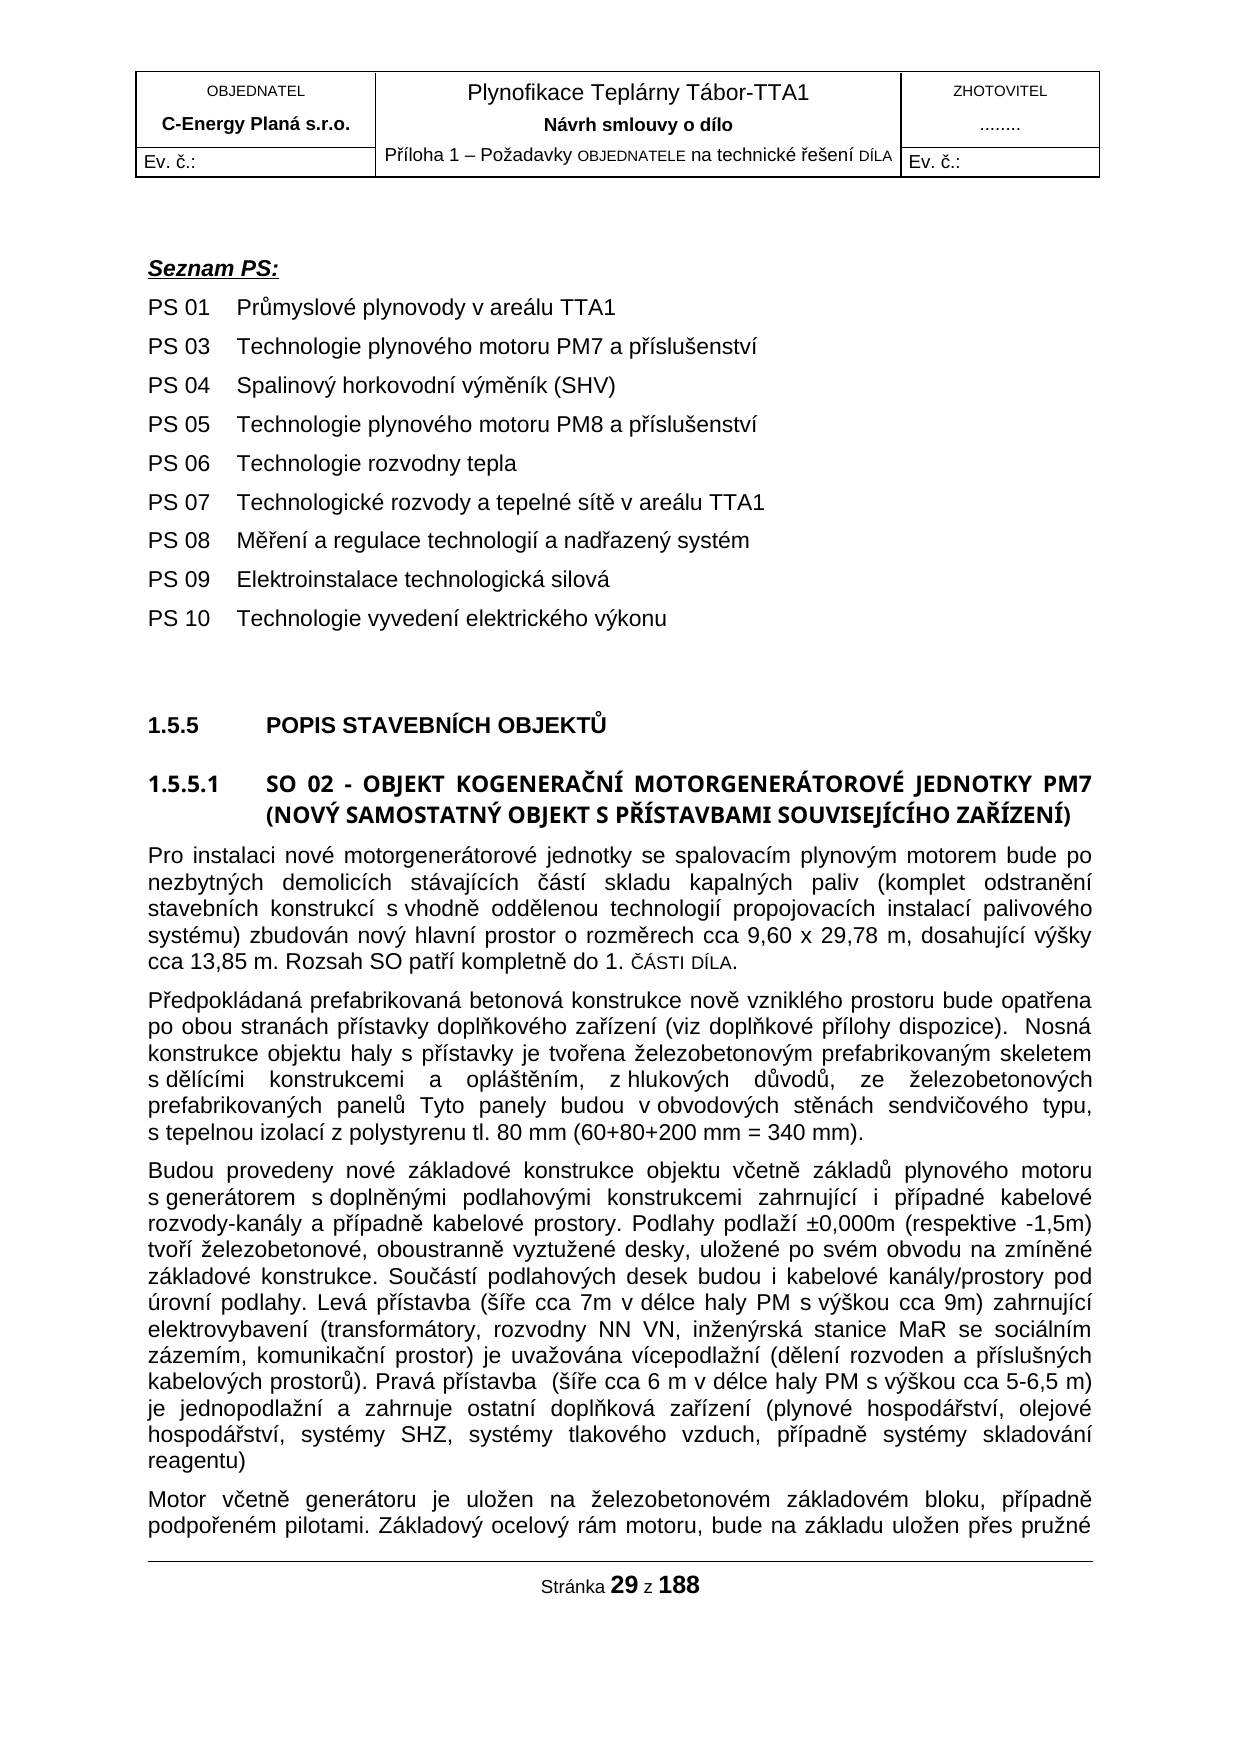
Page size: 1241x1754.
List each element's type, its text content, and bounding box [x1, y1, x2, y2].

text PS 05 Technologie plynového motoru PM8 a příslušenství [148, 411, 1093, 437]
text PS 07 Technologické rozvody a tepelné sítě v areálu TTA1 [148, 488, 1093, 515]
text PS 09 Elektroinstalace technologická silová [148, 566, 1093, 593]
text PS 10 Technologie vyvedení elektrického výkonu [148, 605, 1093, 631]
text Seznam PS: [148, 255, 1093, 282]
text Předpokládaná prefabrikovaná betonová konstrukce nově vzniklého prostoru bude opatřena po obou stranách přístavky doplňkového zařízení (viz doplňkové přílohy dispozice). Nosná konstrukce objektu haly s přístavky je tvořena železobetonovým prefabrikovaným skeletem s dělícími konstrukcemi a opláštěním, z hlukových důvodů, ze železobetonových prefabrikovaných panelů Tyto panely budou v obvodových stěnách sendvičového typu, s tepelnou izolací z polystyrenu tl. 80 mm (60+80+200 mm = 340 mm). [148, 987, 1093, 1145]
text PS 08 Měření a regulace technologií a nadřazený systém [148, 527, 1093, 554]
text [148, 1486, 1093, 1539]
subtitle SO 02 - OBJEKT KOGENERAČNÍ MOTORGENERÁTOROVÉ JEDNOTKY PM7 (NOVÝ SAMOSTATNÝ OBJEKT S PŘÍSTAVBAMI SOUVISEJÍCÍHO ZAŘÍZENÍ) [148, 767, 1093, 830]
text Pro instalaci nové motorgenerátorové jednotky se spalovacím plynovým motorem bude po nezbytných demolicích stávajících částí skladu kapalných paliv (komplet odstranění stavebních konstrukcí s vhodně oddělenou technologií propojovacích instalací palivového systému) zbudován nový hlavní prostor o rozměrech cca 9,60 x 29,78 m, dosahující výšky cca 13,85 m. Rozsah SO patří kompletně do 1. části díla. [148, 842, 1093, 974]
text PS 06 Technologie rozvodny tepla [148, 450, 1093, 476]
text PS 03 Technologie plynového motoru PM7 a příslušenství [148, 333, 1093, 359]
text PS 04 Spalinový horkovodní výměník (SHV) [148, 372, 1093, 398]
text PS 01 Průmyslové plynovody v areálu TTA1 [148, 294, 1093, 321]
text Budou provedeny nové základové konstrukce objektu včetně základů plynového motoru s generátorem s doplněnými podlahovými konstrukcemi zahrnující i případné kabelové rozvody-kanály a případně kabelové prostory. Podlahy podlaží ±0,000m (respektive -1,5m) tvoří železobetonové, oboustranně vyztužené desky, uložené po svém obvodu na zmíněné základové konstrukce. Součástí podlahových desek budou i kabelové kanály/prostory pod úrovní podlahy. Levá přístavba (šíře cca 7m v délce haly PM s výškou cca 9m) zahrnující elektrovybavení (transformátory, rozvodny NN VN, inženýrská stanice MaR se sociálním zázemím, komunikační prostor) je uvažována vícepodlažní (dělení rozvoden a příslušných kabelových prostorů). Pravá přístavba (šíře cca 6 m v délce haly PM s výškou cca 5-6,5 m) je jednopodlažní a zahrnuje ostatní doplňková zařízení (plynové hospodářství, olejové hospodářství, systémy SHZ, systémy tlakového vzduch, případně systémy skladování reagentu) [148, 1157, 1093, 1474]
subtitle Popis stavebních objektů [148, 712, 1093, 738]
